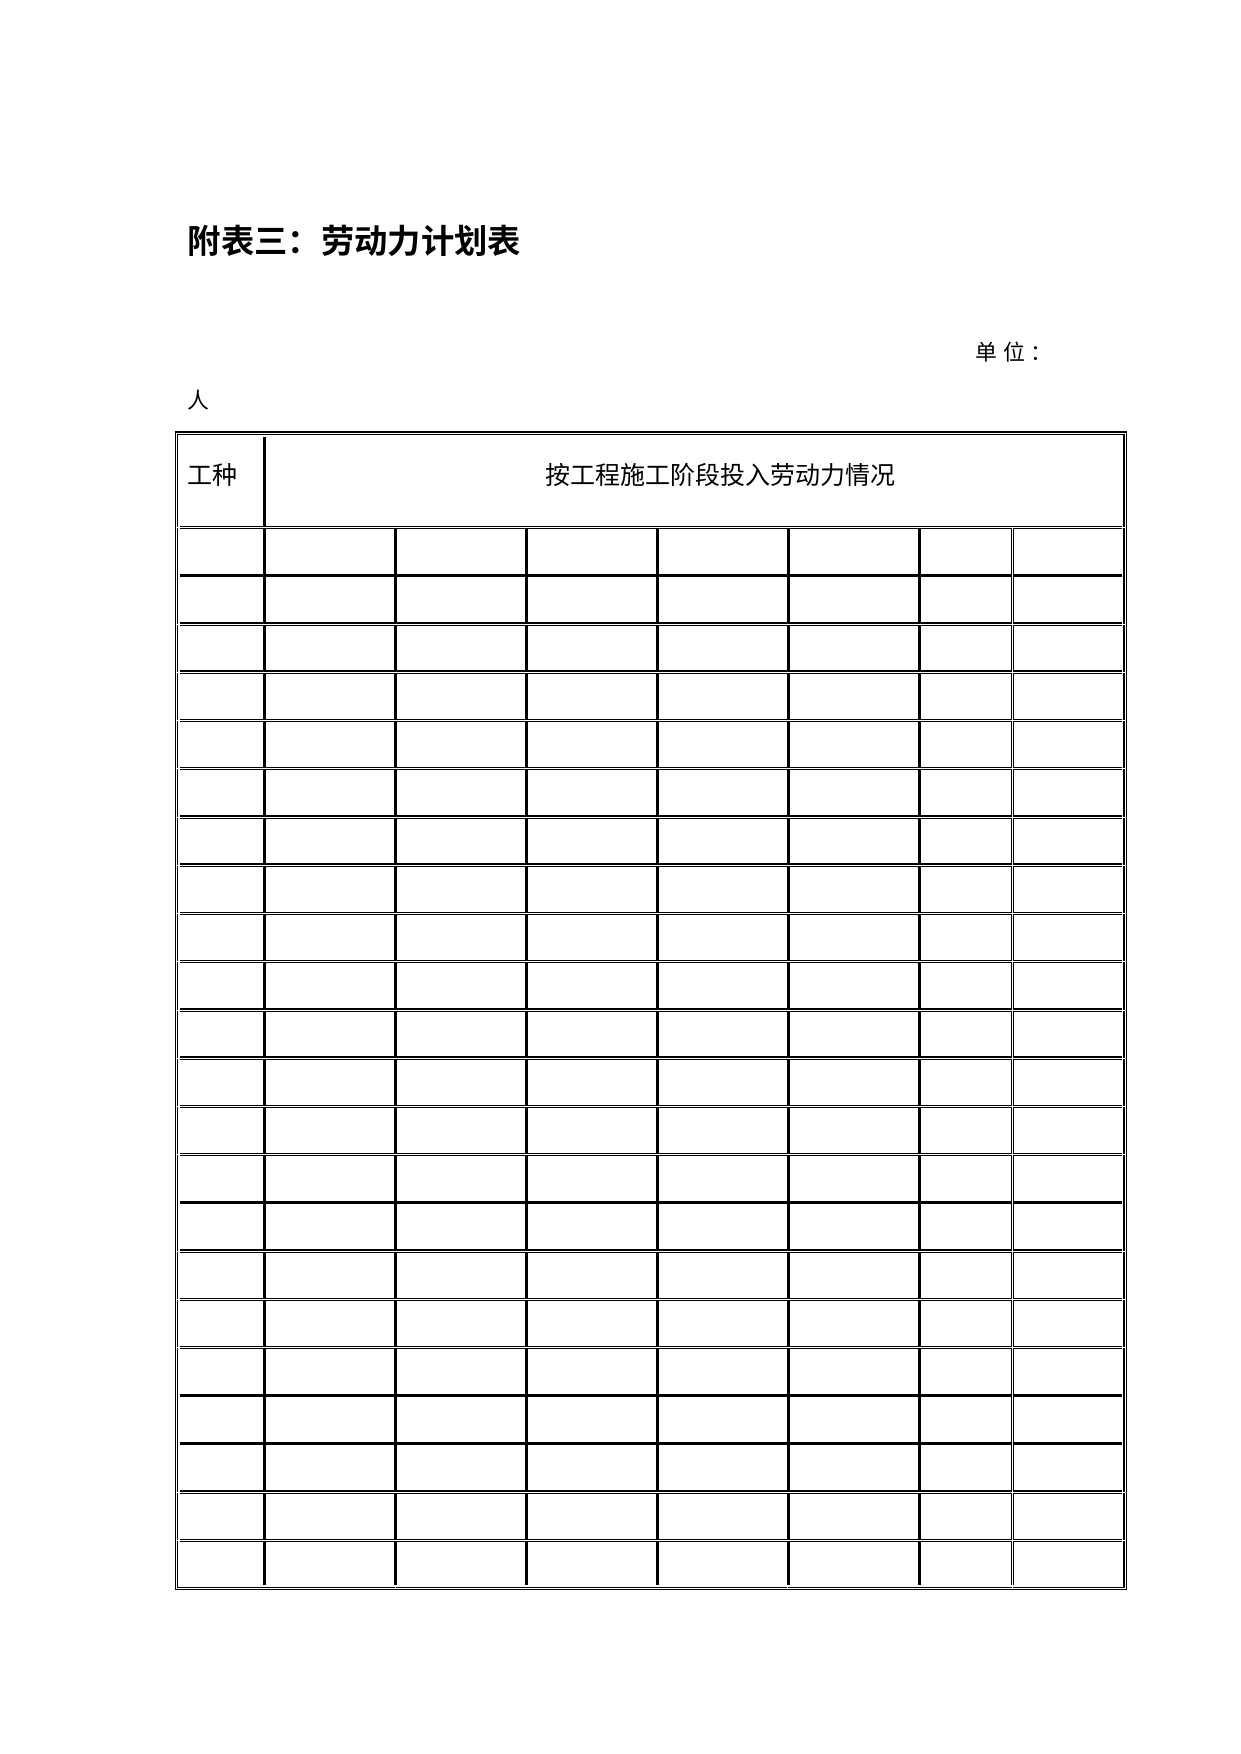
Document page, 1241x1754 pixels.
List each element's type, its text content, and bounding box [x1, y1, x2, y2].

table_cell [176, 912, 264, 960]
table_cell [659, 722, 787, 767]
table_cell [266, 1253, 394, 1297]
table_cell [1014, 670, 1124, 719]
table_cell [921, 1204, 1011, 1249]
table_cell [790, 819, 918, 863]
table_cell [921, 1012, 1011, 1056]
table_cell [397, 1108, 525, 1153]
table_cell [659, 1397, 787, 1442]
table_cell [921, 819, 1011, 863]
table_cell [790, 1397, 918, 1442]
table_cell [528, 1445, 656, 1490]
table_cell [790, 1349, 918, 1394]
table_cell [397, 1445, 525, 1490]
table_cell [1014, 1490, 1124, 1538]
table_cell [1014, 1442, 1123, 1490]
table_cell [176, 526, 264, 574]
table_cell [266, 722, 394, 767]
table_cell [659, 1060, 787, 1104]
table_cell [659, 1253, 787, 1297]
table_cell [659, 1494, 787, 1538]
table_cell [528, 1397, 656, 1442]
table_cell [397, 1204, 525, 1249]
table_cell [659, 1012, 787, 1056]
table_cell [921, 867, 1011, 912]
table_cell [1014, 574, 1123, 622]
table_cell [178, 863, 263, 912]
table_cell [528, 1156, 656, 1201]
table_cell [264, 1542, 395, 1587]
table_cell [1014, 622, 1124, 670]
table_cell [266, 577, 394, 622]
table_cell [395, 1542, 526, 1587]
table_cell [397, 577, 525, 622]
table_cell [921, 674, 1011, 719]
table_cell [790, 529, 918, 574]
table_cell [178, 574, 263, 622]
table_cell [659, 1156, 787, 1201]
table_cell [178, 1442, 263, 1490]
table_cell [790, 1253, 918, 1297]
table_cell [397, 626, 525, 670]
table_cell [176, 719, 264, 767]
table_cell [397, 674, 525, 719]
table_cell [659, 529, 787, 574]
table_cell [921, 915, 1011, 960]
table_cell [919, 1542, 1012, 1587]
table_cell [528, 577, 656, 622]
table_cell [397, 1397, 525, 1442]
table_cell [659, 770, 787, 815]
table_cell [921, 963, 1011, 1008]
table_cell [1013, 719, 1125, 767]
table_cell [1013, 912, 1125, 960]
table_cell [790, 1012, 918, 1056]
table_cell [1013, 960, 1125, 1008]
text 单位：人 [187, 334, 1053, 415]
table_cell [528, 867, 656, 912]
table_cell [921, 770, 1011, 815]
table_cell [659, 963, 787, 1008]
table_cell [659, 674, 787, 719]
table_cell [528, 1060, 656, 1104]
table_cell [790, 1301, 918, 1346]
table_cell [178, 1539, 264, 1587]
table_cell [659, 867, 787, 912]
table_cell [528, 529, 656, 574]
table_cell [790, 674, 918, 719]
table_cell [1013, 1539, 1124, 1587]
table_cell [790, 1156, 918, 1201]
table_cell [659, 1445, 787, 1490]
table_cell [397, 1060, 525, 1104]
table_cell [921, 577, 1011, 622]
table_cell [266, 1445, 394, 1490]
table_cell [266, 770, 394, 815]
table_cell [397, 1253, 525, 1297]
table_cell [659, 1108, 787, 1153]
table_cell [266, 1156, 394, 1201]
table_cell [397, 1349, 525, 1394]
table_cell [1014, 1056, 1124, 1104]
table_cell [266, 1494, 394, 1538]
table_cell [266, 819, 394, 863]
table_cell [176, 960, 264, 1008]
table_cell [266, 1108, 394, 1153]
table_cell [790, 963, 918, 1008]
table_cell [397, 1156, 525, 1201]
table_cell [659, 915, 787, 960]
table_cell [397, 770, 525, 815]
table_cell [659, 819, 787, 863]
table_cell [659, 1349, 787, 1394]
table_cell [526, 1542, 657, 1587]
table_cell [790, 1445, 918, 1490]
table_cell [528, 770, 656, 815]
table_cell [921, 1445, 1011, 1490]
table_cell [790, 770, 918, 815]
table_cell [178, 1298, 263, 1346]
table_cell [1014, 1394, 1123, 1442]
table_cell [397, 1012, 525, 1056]
table_cell [178, 622, 263, 670]
table_cell [266, 1301, 394, 1346]
table_cell [1013, 1346, 1125, 1394]
table_cell [528, 1253, 656, 1297]
table_cell [790, 1060, 918, 1104]
table_cell [178, 1105, 263, 1153]
table_cell [1014, 1249, 1124, 1297]
table_cell [790, 1494, 918, 1538]
table_cell [266, 529, 394, 574]
table_cell [659, 1301, 787, 1346]
table_cell [790, 915, 918, 960]
table_cell [528, 1349, 656, 1394]
table_cell [178, 815, 263, 863]
table_cell [790, 1108, 918, 1153]
table_cell [659, 577, 787, 622]
table_cell [266, 867, 394, 912]
table_cell [397, 819, 525, 863]
table_cell [528, 674, 656, 719]
table_cell [266, 1204, 394, 1249]
text 附表三：劳动力计划表 [187, 207, 1053, 272]
table_cell [921, 1397, 1011, 1442]
table_cell [1013, 1153, 1125, 1201]
table_cell [176, 1153, 264, 1201]
table_cell [790, 867, 918, 912]
table_cell [921, 1060, 1011, 1104]
table_cell [528, 963, 656, 1008]
table_cell [397, 529, 525, 574]
table_cell [528, 1012, 656, 1056]
table_cell [921, 1301, 1011, 1346]
table_cell [528, 626, 656, 670]
table_cell [266, 1397, 394, 1442]
table_cell [659, 1204, 787, 1249]
table_cell [790, 1204, 918, 1249]
table_cell [1014, 1008, 1124, 1056]
table_cell [528, 1108, 656, 1153]
table_cell [528, 819, 656, 863]
table_cell [178, 1490, 263, 1538]
table_cell [176, 1346, 264, 1394]
table_cell [1014, 863, 1124, 912]
table_cell [657, 1542, 788, 1587]
table_cell [790, 577, 918, 622]
table_cell [178, 1394, 263, 1442]
table_header 按工程施工阶段投入劳动力情况 [264, 435, 1123, 526]
table_cell [397, 915, 525, 960]
table_cell [266, 1060, 394, 1104]
table_cell [921, 1253, 1011, 1297]
table_cell [790, 626, 918, 670]
table_cell [1013, 526, 1125, 574]
table_cell [266, 963, 394, 1008]
table_cell [266, 1349, 394, 1394]
table_cell [921, 1156, 1011, 1201]
table_cell [528, 1494, 656, 1538]
table_cell [178, 1056, 263, 1104]
table_cell [178, 1201, 263, 1249]
table_cell [397, 722, 525, 767]
table_cell [397, 1301, 525, 1346]
table_cell [1014, 815, 1124, 863]
table_cell [528, 915, 656, 960]
table_cell [921, 722, 1011, 767]
table_cell [528, 1301, 656, 1346]
table_cell [790, 722, 918, 767]
table_cell [921, 1108, 1011, 1153]
table_cell [921, 1349, 1011, 1394]
table_cell [397, 867, 525, 912]
table_cell [921, 626, 1011, 670]
table_cell [1014, 1105, 1124, 1153]
table_cell [178, 670, 263, 719]
table_cell [178, 1008, 263, 1056]
table_cell [1013, 767, 1125, 815]
table_header 工种 [178, 435, 264, 526]
table_cell [921, 1494, 1011, 1538]
table_cell [788, 1542, 919, 1587]
table_cell [266, 1012, 394, 1056]
table_cell [266, 674, 394, 719]
table_cell [176, 767, 264, 815]
table_cell [178, 1249, 263, 1297]
table_cell [659, 626, 787, 670]
table_cell [1014, 1298, 1124, 1346]
table_cell [397, 1494, 525, 1538]
table_cell [921, 529, 1011, 574]
table_cell [528, 722, 656, 767]
table_cell [528, 1204, 656, 1249]
table_cell [397, 963, 525, 1008]
table_cell [1014, 1201, 1123, 1249]
table_cell [266, 626, 394, 670]
table_cell [266, 915, 394, 960]
